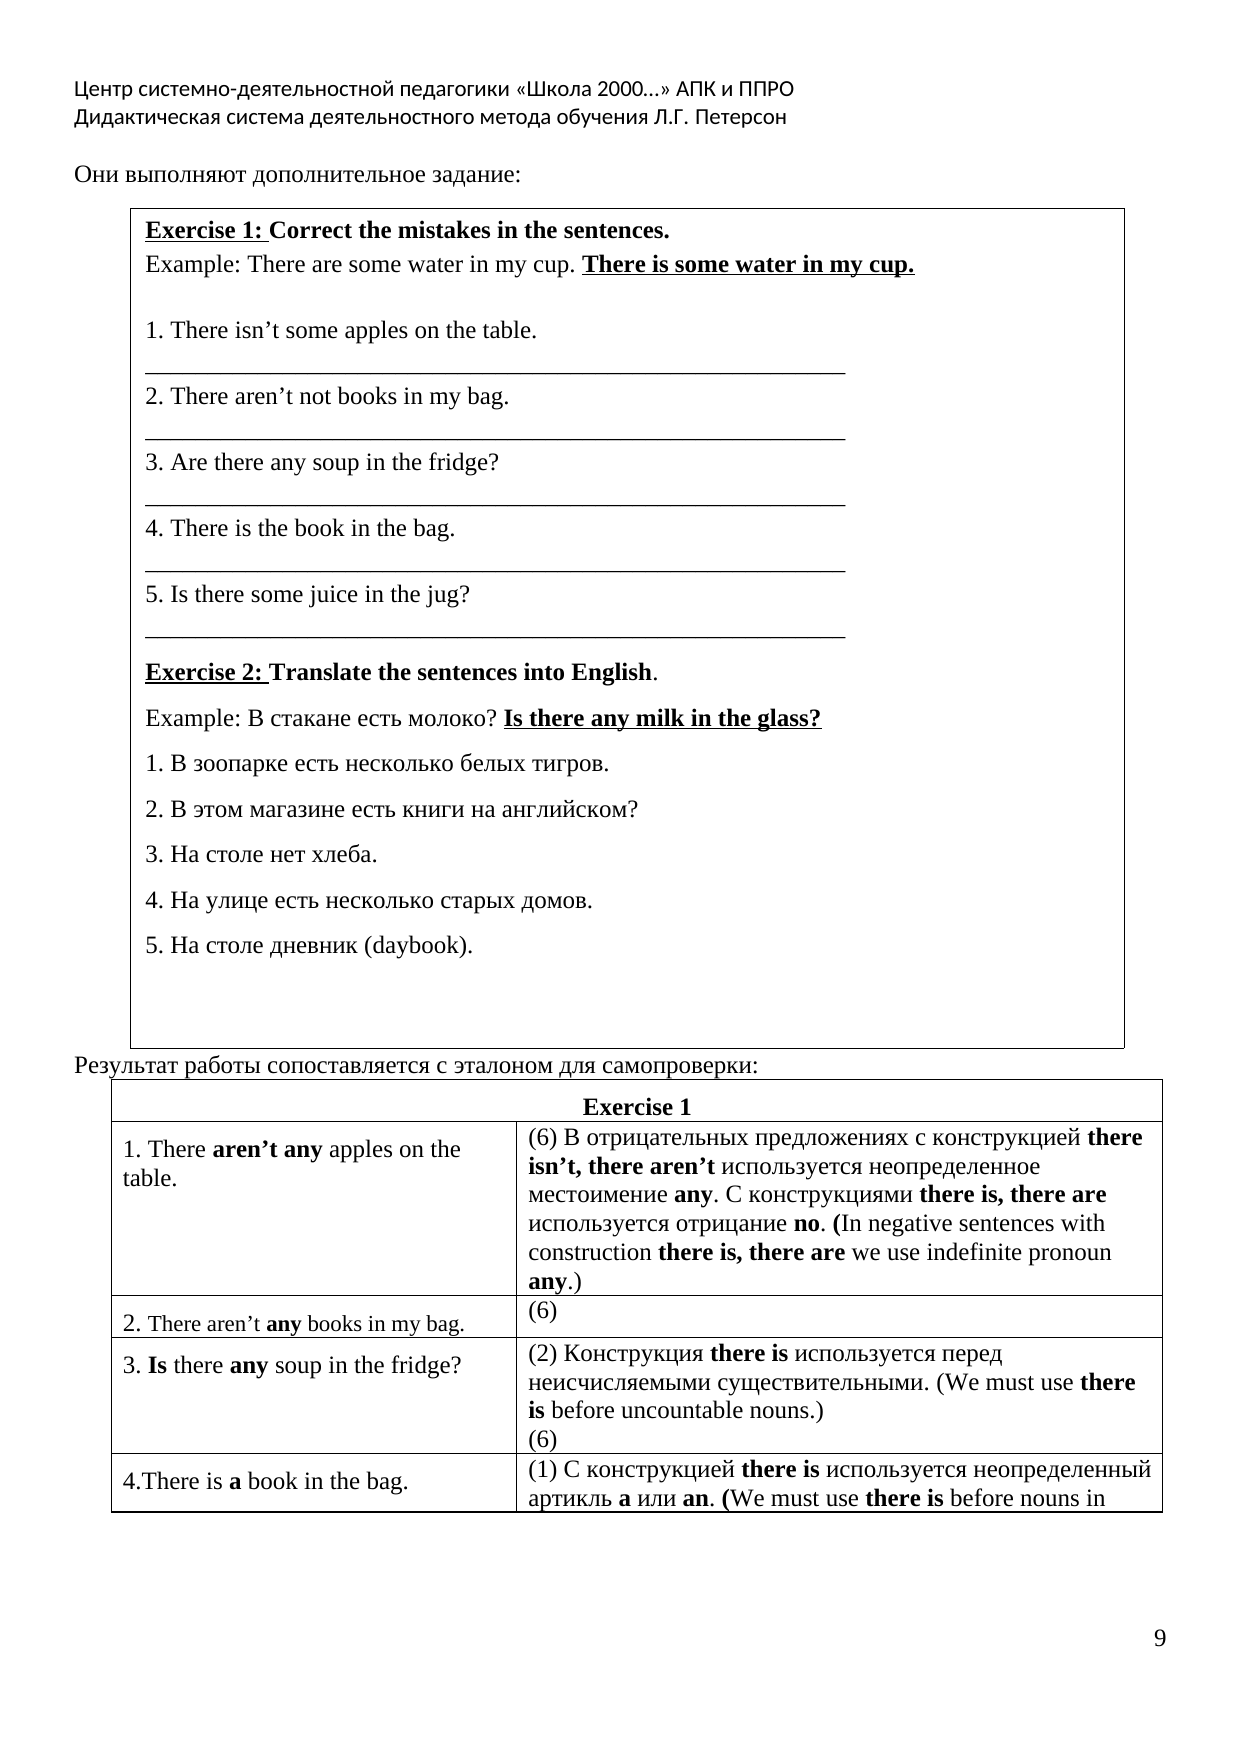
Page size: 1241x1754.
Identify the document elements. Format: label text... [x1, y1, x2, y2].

table_cell (2) Конструкция there is используется перед неисчисляемыми существительными. (We must use there is before uncountable nouns.) (6) [517, 1338, 1162, 1453]
table_cell 2. There aren’t any books in my bag. [112, 1296, 516, 1337]
text Они выполняют дополнительное задание: [74, 159, 1166, 187]
table_cell (6) В отрицательных предложениях с конструкцией there isn’t, there aren’t используется неопределенное местоимение any. С конструкциями there is, there are используется отрицание no. (In negative sentences with construction there is, there are we use indefinite pronoun any.) [517, 1122, 1162, 1294]
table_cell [112, 1454, 516, 1511]
table_cell 1. There aren’t any apples on the table. [112, 1122, 516, 1294]
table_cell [517, 1454, 1162, 1511]
table_cell 3. Is there any soup in the fridge? [112, 1338, 516, 1453]
table_cell (6) [517, 1296, 1162, 1337]
table_header Exercise 1 [112, 1080, 1162, 1121]
text Результат работы сопоставляется с эталоном для самопроверки: [74, 1050, 1166, 1079]
